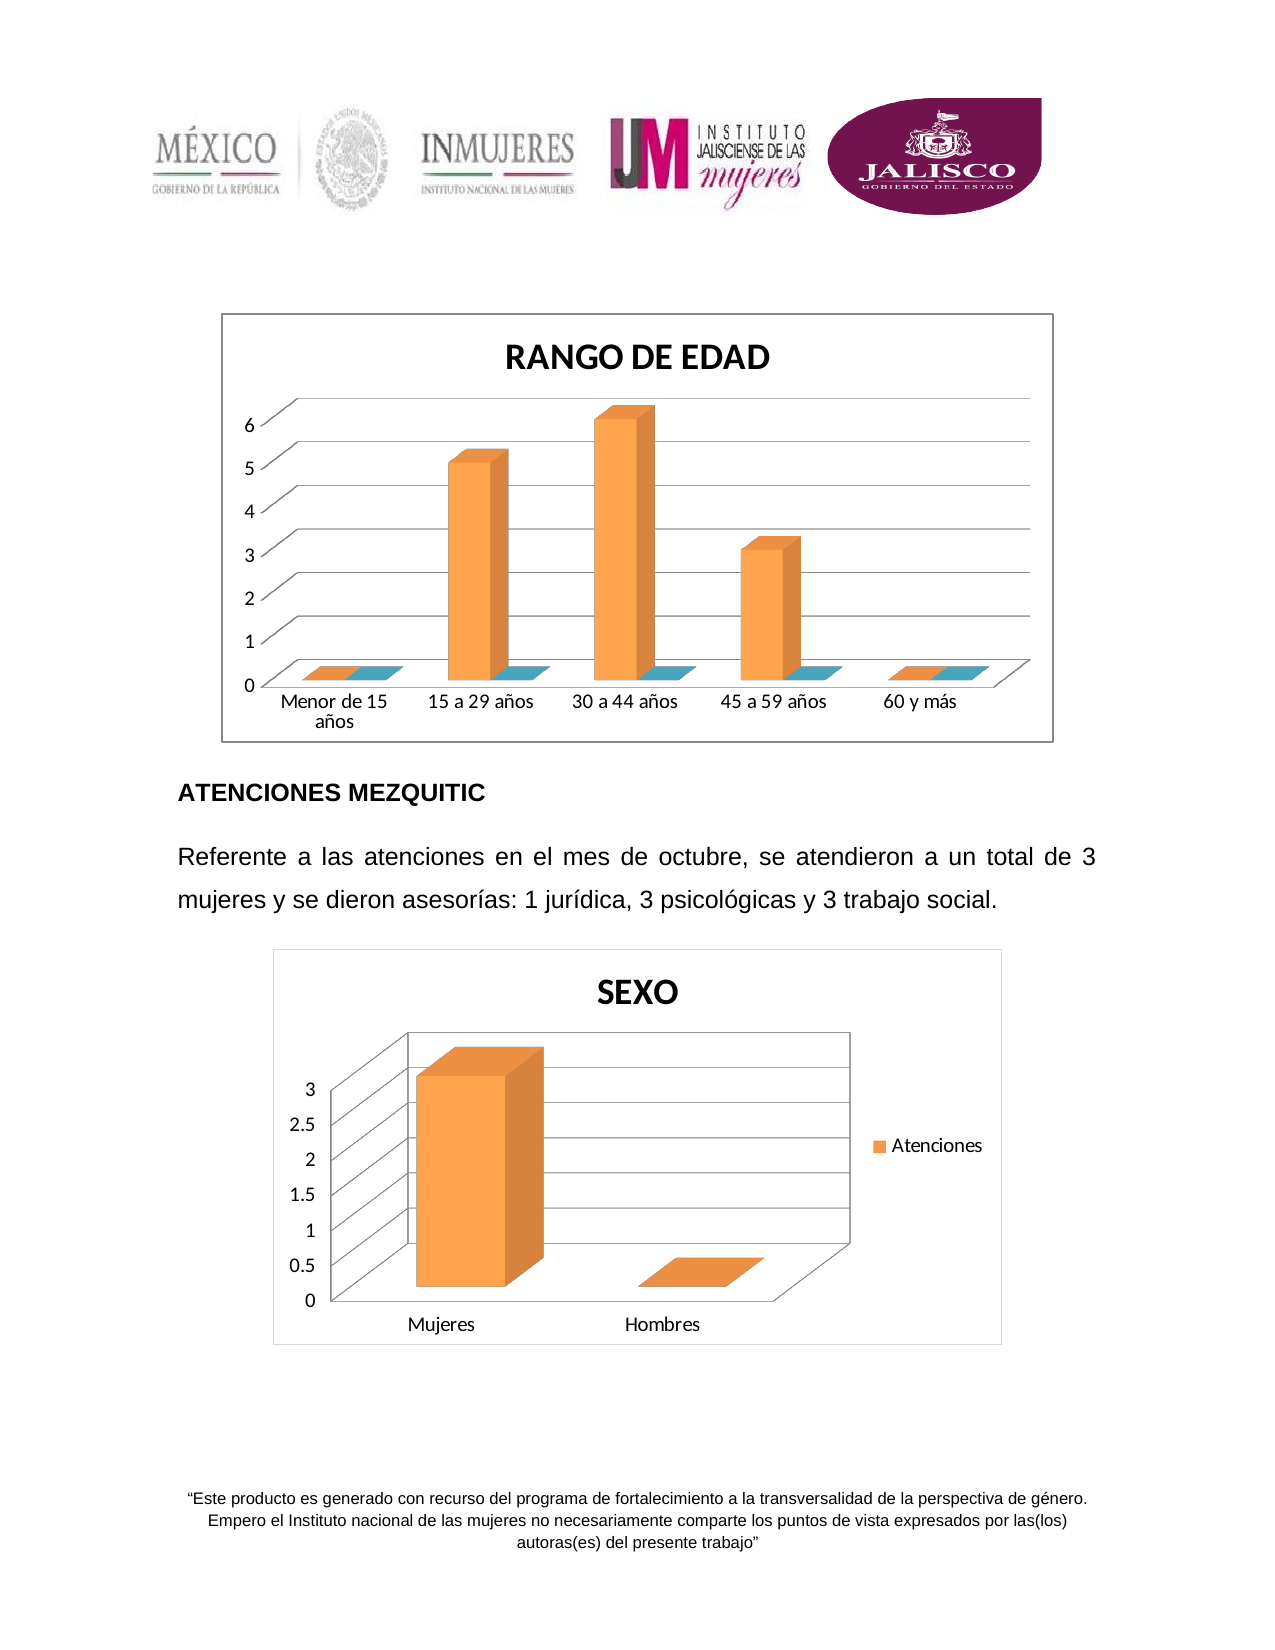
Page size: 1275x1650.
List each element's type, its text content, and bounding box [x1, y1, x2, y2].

text Referente a las atenciones en el mes de octubre, se atendieron a un total de 3 mujeres y se dieron asesorías: 1 jurídica, 3 psicológicas y 3 trabajo social. [177, 841, 1098, 913]
text ATENCIONES MEZQUITIC [177, 777, 1098, 806]
picture [152, 98, 1042, 215]
